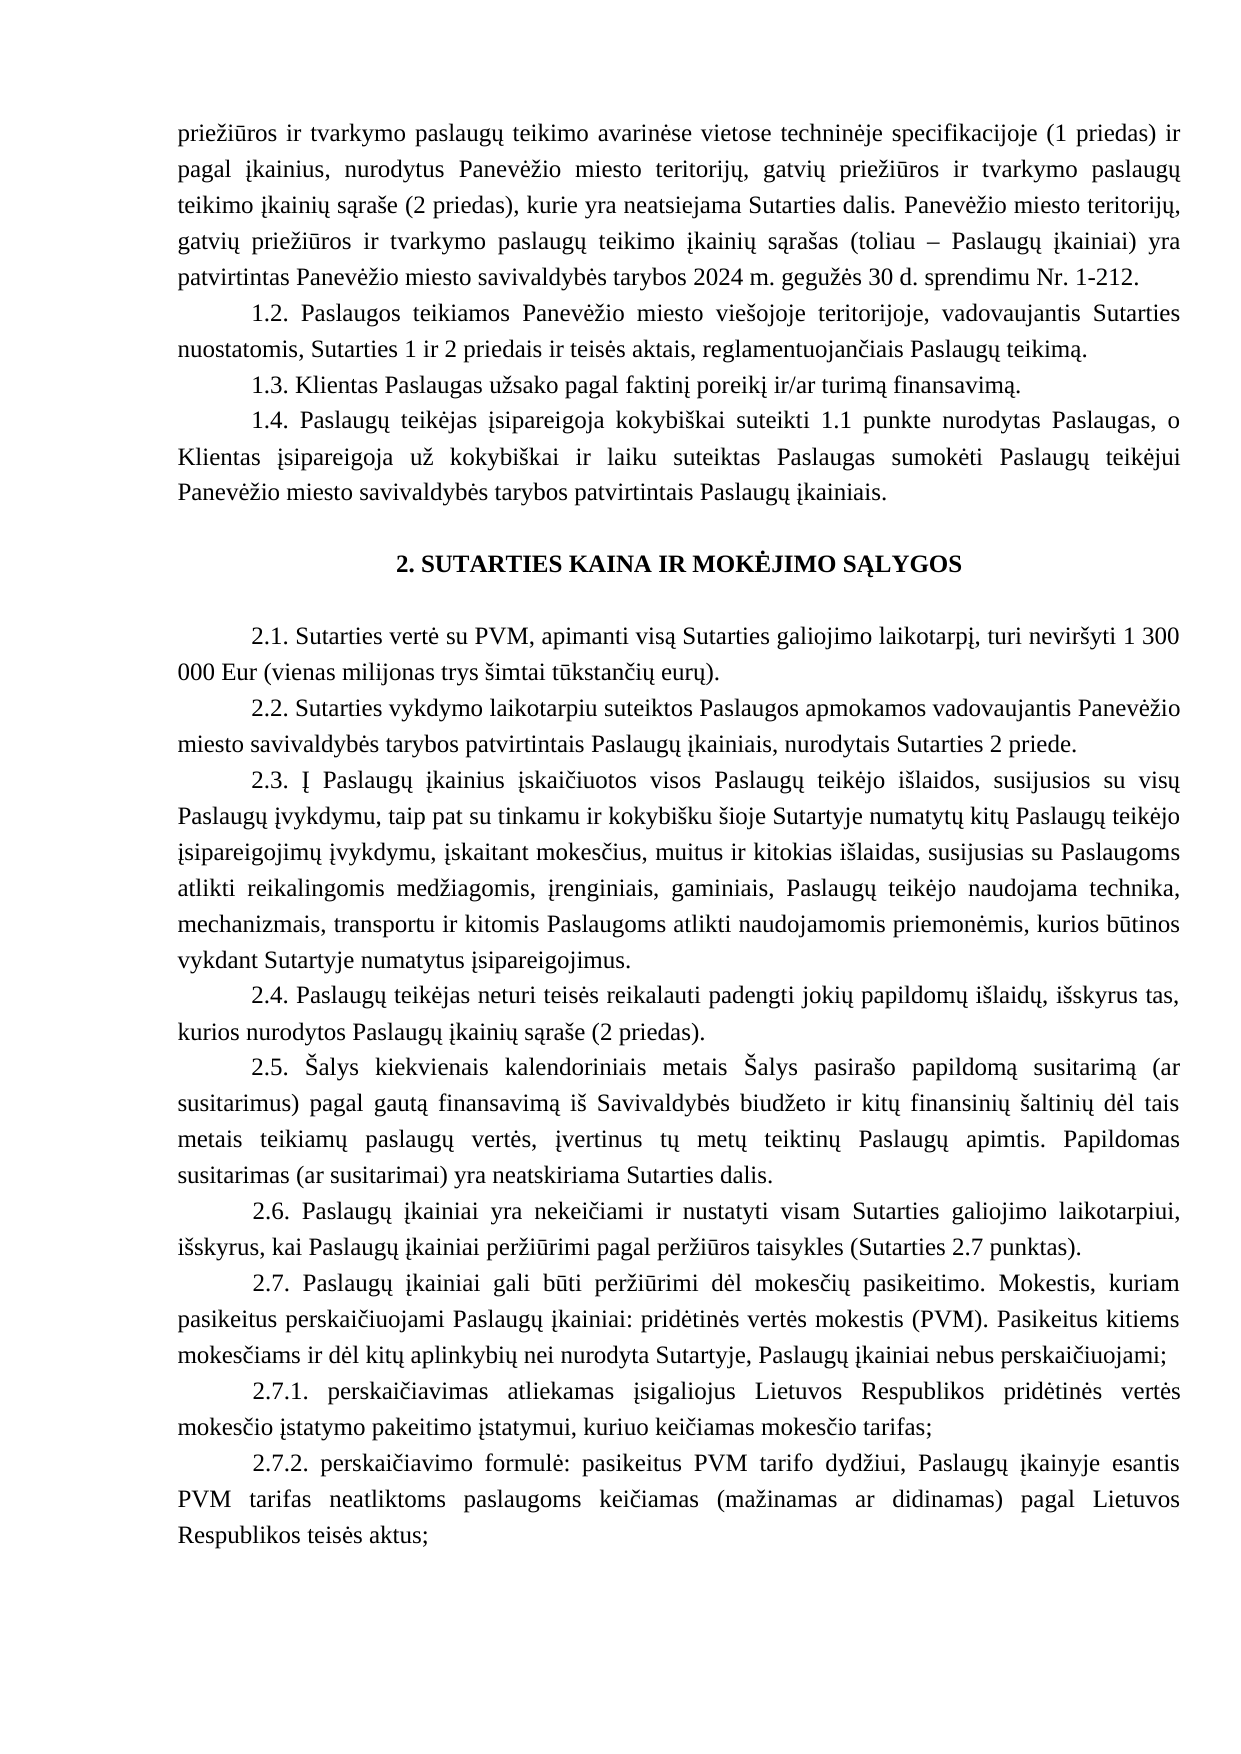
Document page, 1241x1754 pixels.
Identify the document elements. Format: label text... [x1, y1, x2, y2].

text 2. SUTARTIES KAINA IR MOKĖJIMO SĄLYGOS [177, 549, 1181, 578]
text 2.7. Paslaugų įkainiai gali būti peržiūrimi dėl mokesčių pasikeitimo. Mokestis, kuriam pasikeitus perskaičiuojami Paslaugų įkainiai: pridėtinės vertės mokestis (PVM). Pasikeitus kitiems mokesčiams ir dėl kitų aplinkybių nei nurodyta Sutartyje, Paslaugų įkainiai nebus perskaičiuojami; [177, 1268, 1181, 1369]
text 1.2. Paslaugos teikiamos Panevėžio miesto viešojoje teritorijoje, vadovaujantis Sutarties nuostatomis, Sutarties 1 ir 2 priedais ir teisės aktais, reglamentuojančiais Paslaugų teikimą. [177, 298, 1181, 362]
text 2.3. Į Paslaugų įkainius įskaičiuotos visos Paslaugų teikėjo išlaidos, susijusios su visų Paslaugų įvykdymu, taip pat su tinkamu ir kokybišku šioje Sutartyje numatytų kitų Paslaugų teikėjo įsipareigojimų įvykdymu, įskaitant mokesčius, muitus ir kitokias išlaidas, susijusias su Paslaugoms atlikti reikalingomis medžiagomis, įrenginiais, gaminiais, Paslaugų teikėjo naudojama technika, mechanizmais, transportu ir kitomis Paslaugoms atlikti naudojamomis priemonėmis, kurios būtinos vykdant Sutartyje numatytus įsipareigojimus. [177, 765, 1181, 973]
text 2.7.2. perskaičiavimo formulė: pasikeitus PVM tarifo dydžiui, Paslaugų įkainyje esantis PVM tarifas neatliktoms paslaugoms keičiamas (mažinamas ar didinamas) pagal Lietuvos Respublikos teisės aktus; [177, 1448, 1181, 1548]
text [177, 118, 1181, 291]
text 1.4. Paslaugų teikėjas įsipareigoja kokybiškai suteikti 1.1 punkte nurodytas Paslaugas, o Klientas įsipareigoja už kokybiškai ir laiku suteiktas Paslaugas sumokėti Paslaugų teikėjui Panevėžio miesto savivaldybės tarybos patvirtintais Paslaugų įkainiais. [177, 406, 1181, 506]
text 2.6. Paslaugų įkainiai yra nekeičiami ir nustatyti visam Sutarties galiojimo laikotarpiui, išskyrus, kai Paslaugų įkainiai peržiūrimi pagal peržiūros taisykles (Sutarties 2.7 punktas). [177, 1196, 1181, 1261]
text 2.1. Sutarties vertė su PVM, apimanti visą Sutarties galiojimo laikotarpį, turi neviršyti 1 300 000 Eur (vienas milijonas trys šimtai tūkstančių eurų). [177, 621, 1181, 686]
text 2.2. Sutarties vykdymo laikotarpiu suteiktos Paslaugos apmokamos vadovaujantis Panevėžio miesto savivaldybės tarybos patvirtintais Paslaugų įkainiais, nurodytais Sutarties 2 priede. [177, 693, 1181, 758]
text 2.5. Šalys kiekvienais kalendoriniais metais Šalys pasirašo papildomą susitarimą (ar susitarimus) pagal gautą finansavimą iš Savivaldybės biudžeto ir kitų finansinių šaltinių dėl tais metais teikiamų paslaugų vertės, įvertinus tų metų teiktinų Paslaugų apimtis. Papildomas susitarimas (ar susitarimai) yra neatskiriama Sutarties dalis. [177, 1052, 1181, 1189]
text 1.3. Klientas Paslaugas užsako pagal faktinį poreikį ir/ar turimą finansavimą. [177, 370, 1181, 398]
text 2.7.1. perskaičiavimas atliekamas įsigaliojus Lietuvos Respublikos pridėtinės vertės mokesčio įstatymo pakeitimo įstatymui, kuriuo keičiamas mokesčio tarifas; [177, 1376, 1181, 1441]
text 2.4. Paslaugų teikėjas neturi teisės reikalauti padengti jokių papildomų išlaidų, išskyrus tas, kurios nurodytos Paslaugų įkainių sąraše (2 priedas). [177, 981, 1181, 1045]
